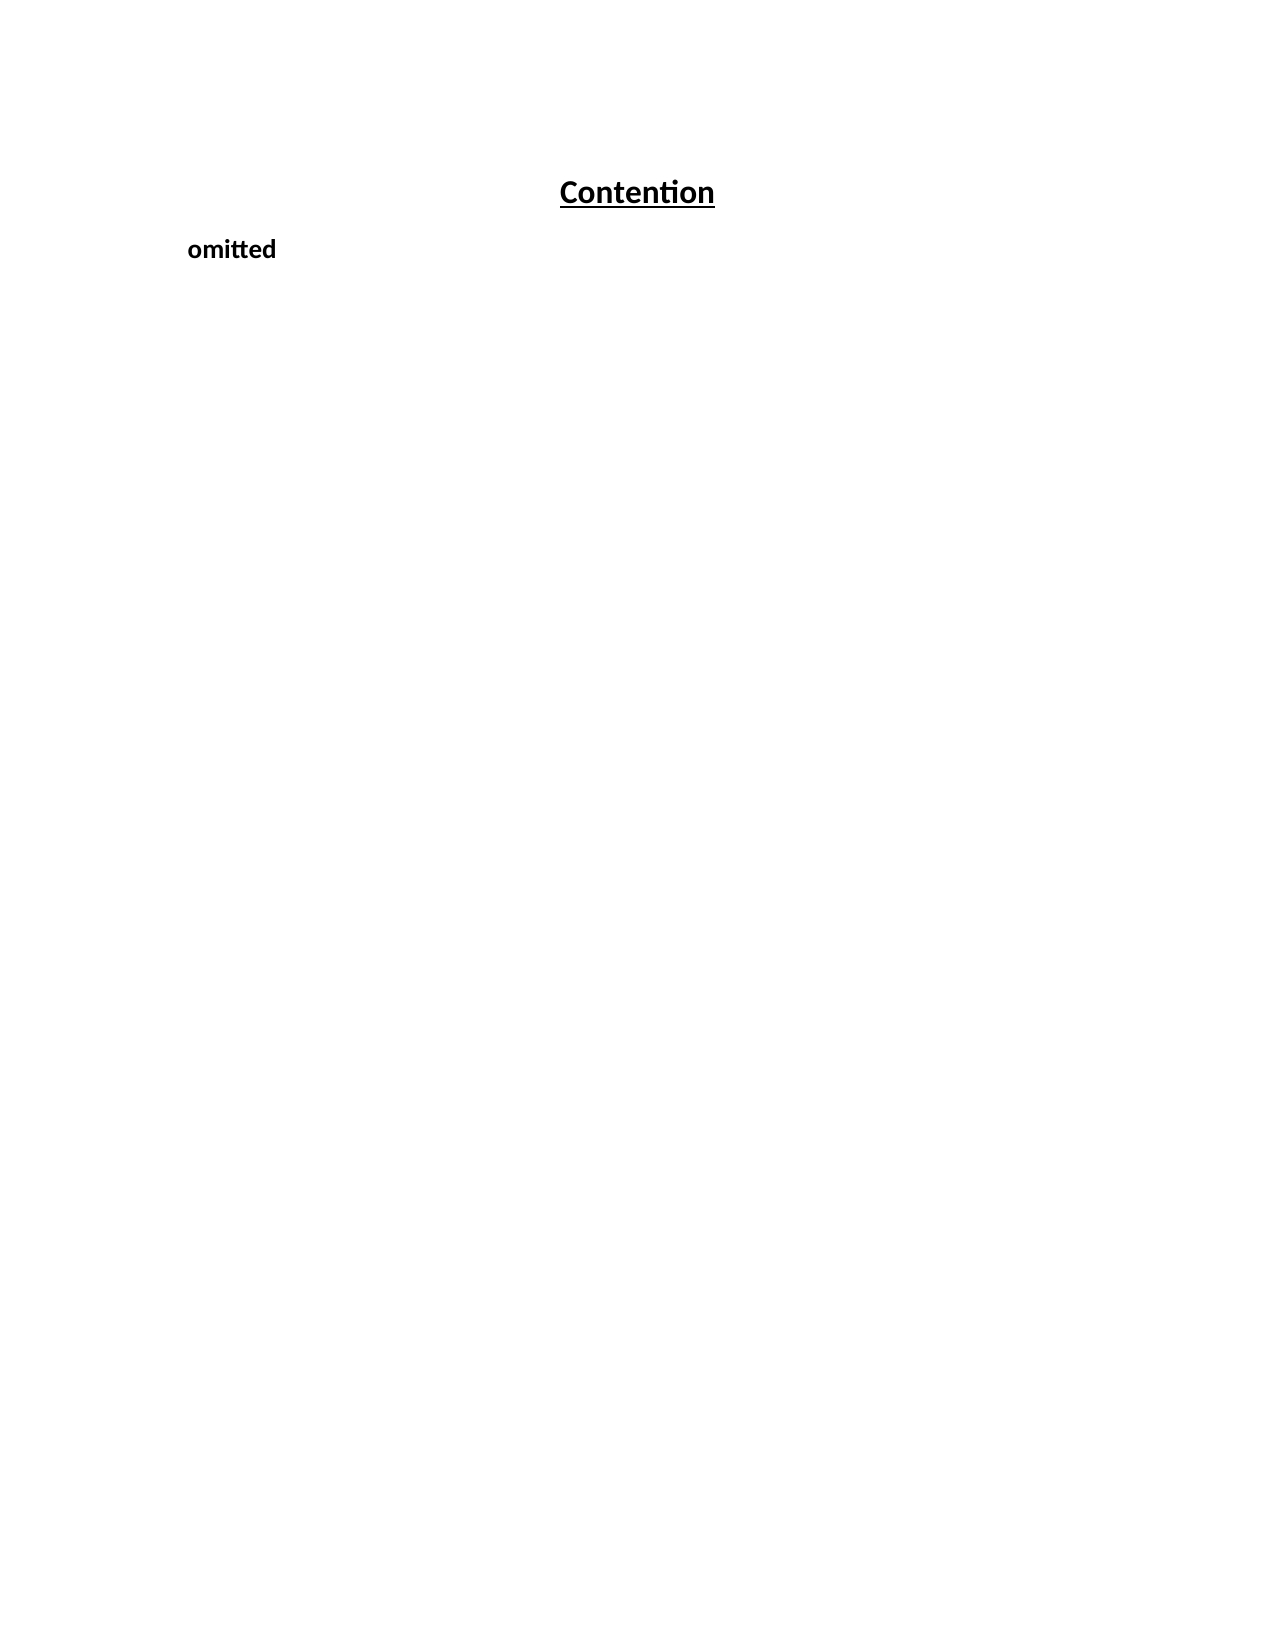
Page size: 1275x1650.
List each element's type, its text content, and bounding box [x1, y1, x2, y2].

subtitle omitted [187, 232, 1087, 265]
subtitle Contention [187, 171, 1087, 212]
